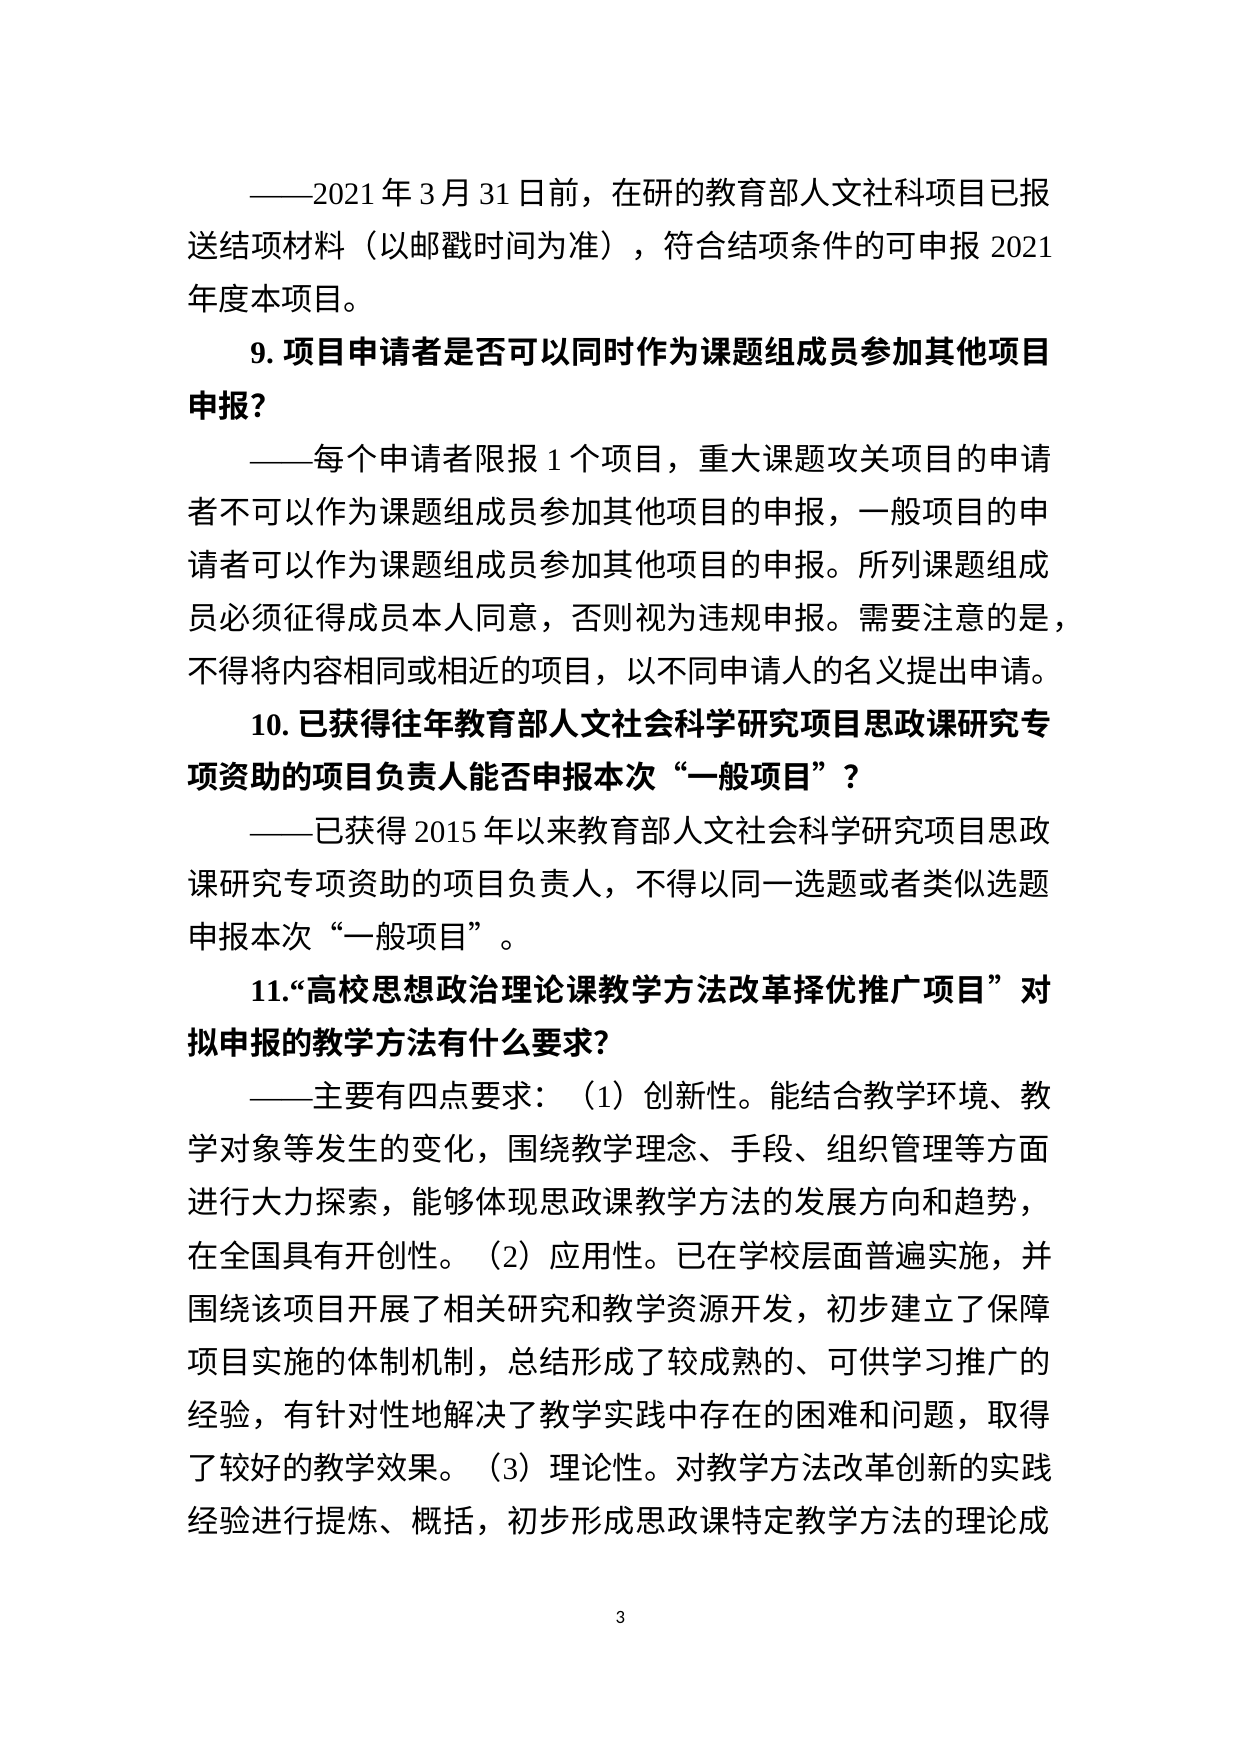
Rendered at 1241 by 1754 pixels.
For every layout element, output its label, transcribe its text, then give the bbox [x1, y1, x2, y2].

text ——已获得2015年以来教育部人文社会科学研究项目思政课研究专项资助的项目负责人，不得以同一选题或者类似选题申报本次“一般项目”。 [187, 799, 1053, 959]
text ——2021年3月31日前，在研的教育部人文社科项目已报送结项材料（以邮戳时间为准），符合结项条件的可申报2021年度本项目。 [187, 162, 1053, 321]
list 已获得往年教育部人文社会科学研究项目思政课研究专项资助的项目负责人能否申报本次“一般项目”？ [187, 693, 1053, 799]
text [187, 1065, 1053, 1543]
text 11.“高校思想政治理论课教学方法改革择优推广项目”对拟申报的教学方法有什么要求？ [187, 959, 1053, 1065]
text 9. 项目申请者是否可以同时作为课题组成员参加其他项目申报？ [187, 321, 1053, 428]
text ——每个申请者限报1个项目，重大课题攻关项目的申请者不可以作为课题组成员参加其他项目的申报，一般项目的申请者可以作为课题组成员参加其他项目的申报。所列课题组成员必须征得成员本人同意，否则视为违规申报。需要注意的是，不得将内容相同或相近的项目，以不同申请人的名义提出申请。 [187, 428, 1053, 693]
